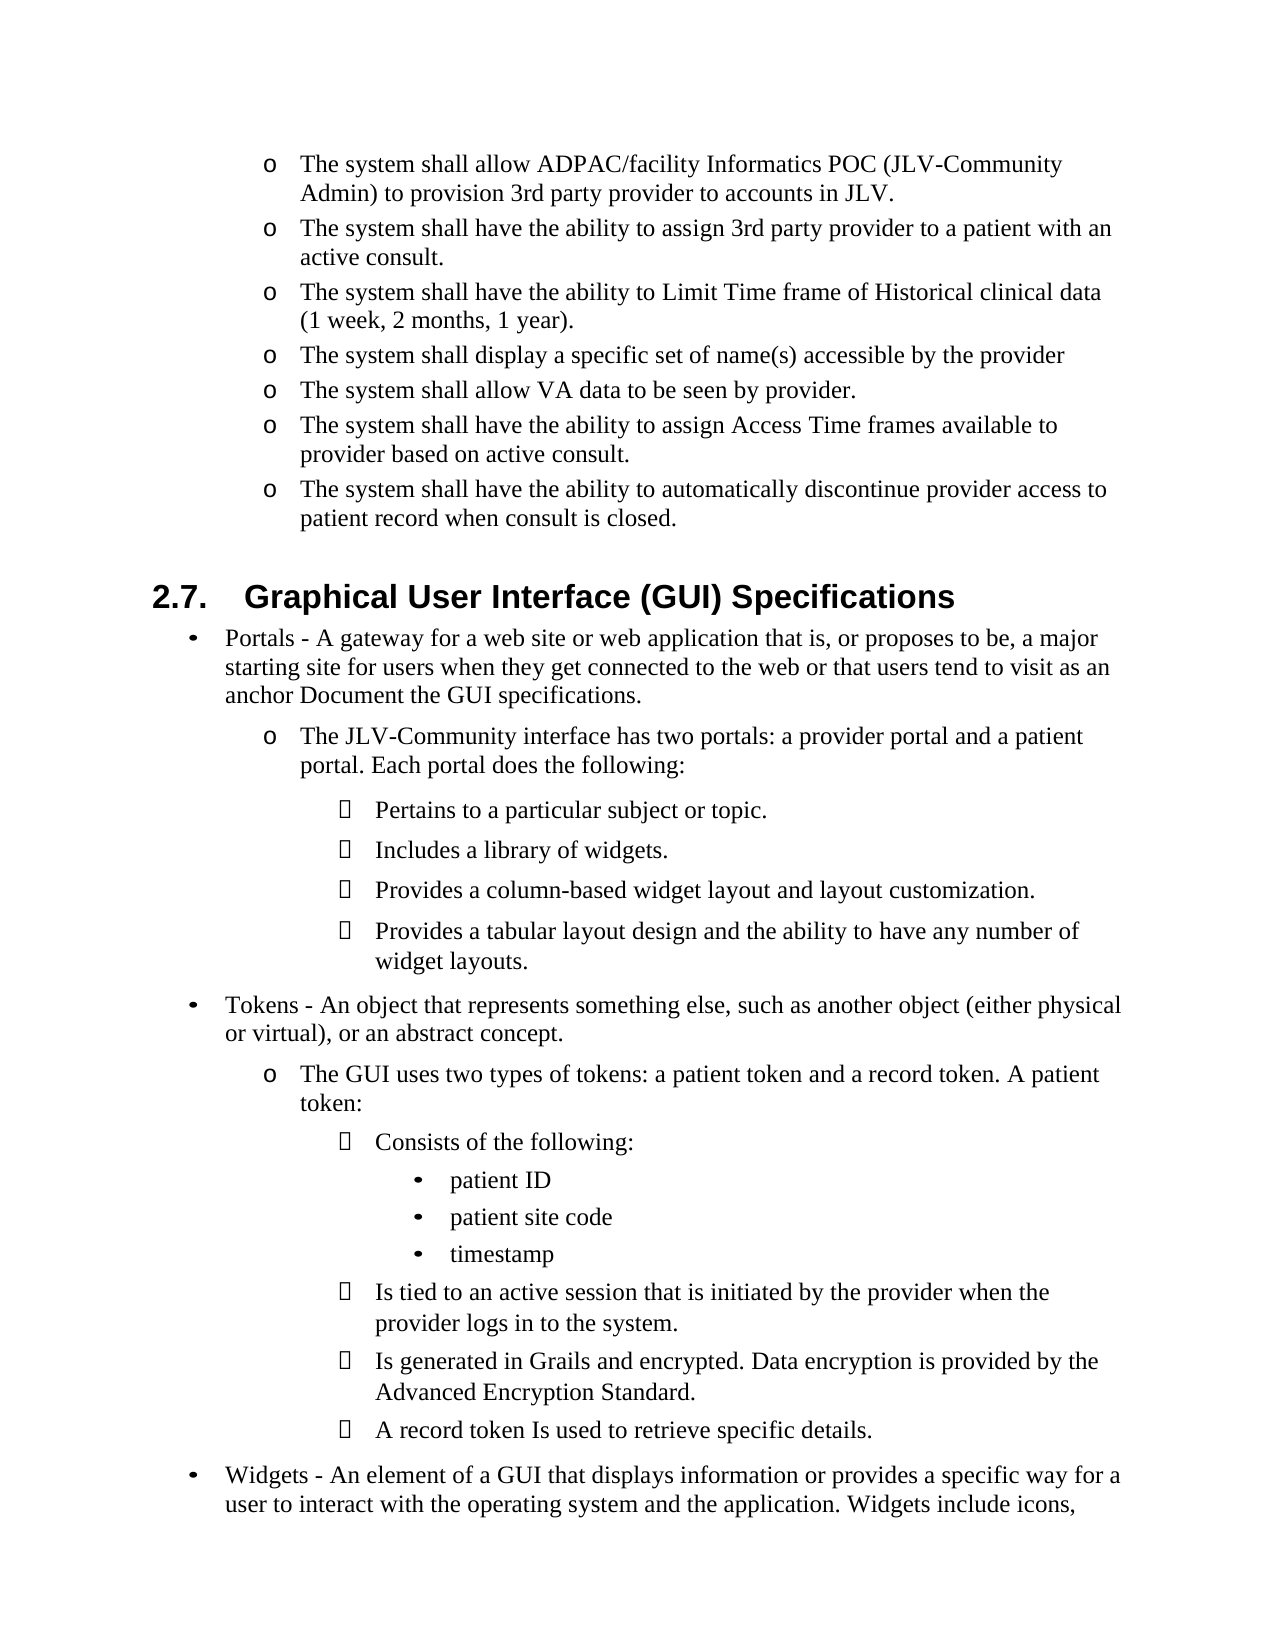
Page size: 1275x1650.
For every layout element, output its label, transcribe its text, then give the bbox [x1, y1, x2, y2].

text  A record token Is used to retrieve specific details. [337, 1412, 1139, 1446]
text 2.7. Graphical User Interface (GUI) Specifications [145, 577, 961, 615]
text  Consists of the following: [337, 1123, 1139, 1157]
text • patient ID [412, 1165, 1139, 1194]
text  Pertains to a particular subject or topic. [337, 791, 1139, 826]
text o The JLV-Community interface has two portals: a provider portal and a patient portal. Each portal does the following: [262, 722, 1087, 779]
text Admin) to provision 3rd party provider to accounts in JLV. [300, 180, 1139, 207]
text • patient site code [412, 1202, 1139, 1231]
text • Portals - A gateway for a web site or web application that is, or proposes to be, a major starting site for users when they get connected to the web or that users tend to visit as an anchor Document the GUI specifications. [187, 623, 1115, 709]
text  Provides a column-based widget layout and layout customization. [337, 872, 1139, 906]
text o The system shall allow ADPAC/facility Informatics POC (JLV-Community [262, 149, 1139, 180]
text o The system shall have the ability to assign 3rd party provider to a patient with an active consult. [262, 213, 1115, 271]
text o The system shall allow VA data to be seen by provider. [262, 375, 1139, 406]
text Advanced Encryption Standard. [375, 1377, 1139, 1406]
text  Includes a library of widgets. [337, 832, 1139, 866]
text o The system shall have the ability to automatically discontinue provider access to patient record when consult is closed. [262, 474, 1111, 532]
text o The system shall display a specific set of name(s) accessible by the provider [262, 340, 1139, 371]
text o The GUI uses two types of tokens: a patient token and a record token. A patient token: [262, 1060, 1104, 1117]
text o The system shall have the ability to assign Access Time frames available to provider based on active consult. [262, 411, 1062, 468]
text • timestamp [412, 1239, 1139, 1268]
text  Is generated in Grails and encrypted. Data encryption is provided by the [337, 1343, 1139, 1377]
text • Tokens - An object that represents something else, such as another object (either physical or virtual), or an abstract concept. [187, 990, 1126, 1047]
text  Provides a tabular layout design and the ability to have any number of widget layouts. [337, 912, 1082, 975]
text o The system shall have the ability to Limit Time frame of Historical clinical data [262, 277, 1139, 307]
text (1 week, 2 months, 1 year). [300, 307, 1139, 334]
text • Widgets - An element of a GUI that displays information or provides a specific way for a user to interact with the operating system and the application. Widgets include icons, [187, 1461, 1124, 1518]
text  Is tied to an active session that is initiated by the provider when the provider logs in to the system. [337, 1274, 1054, 1336]
